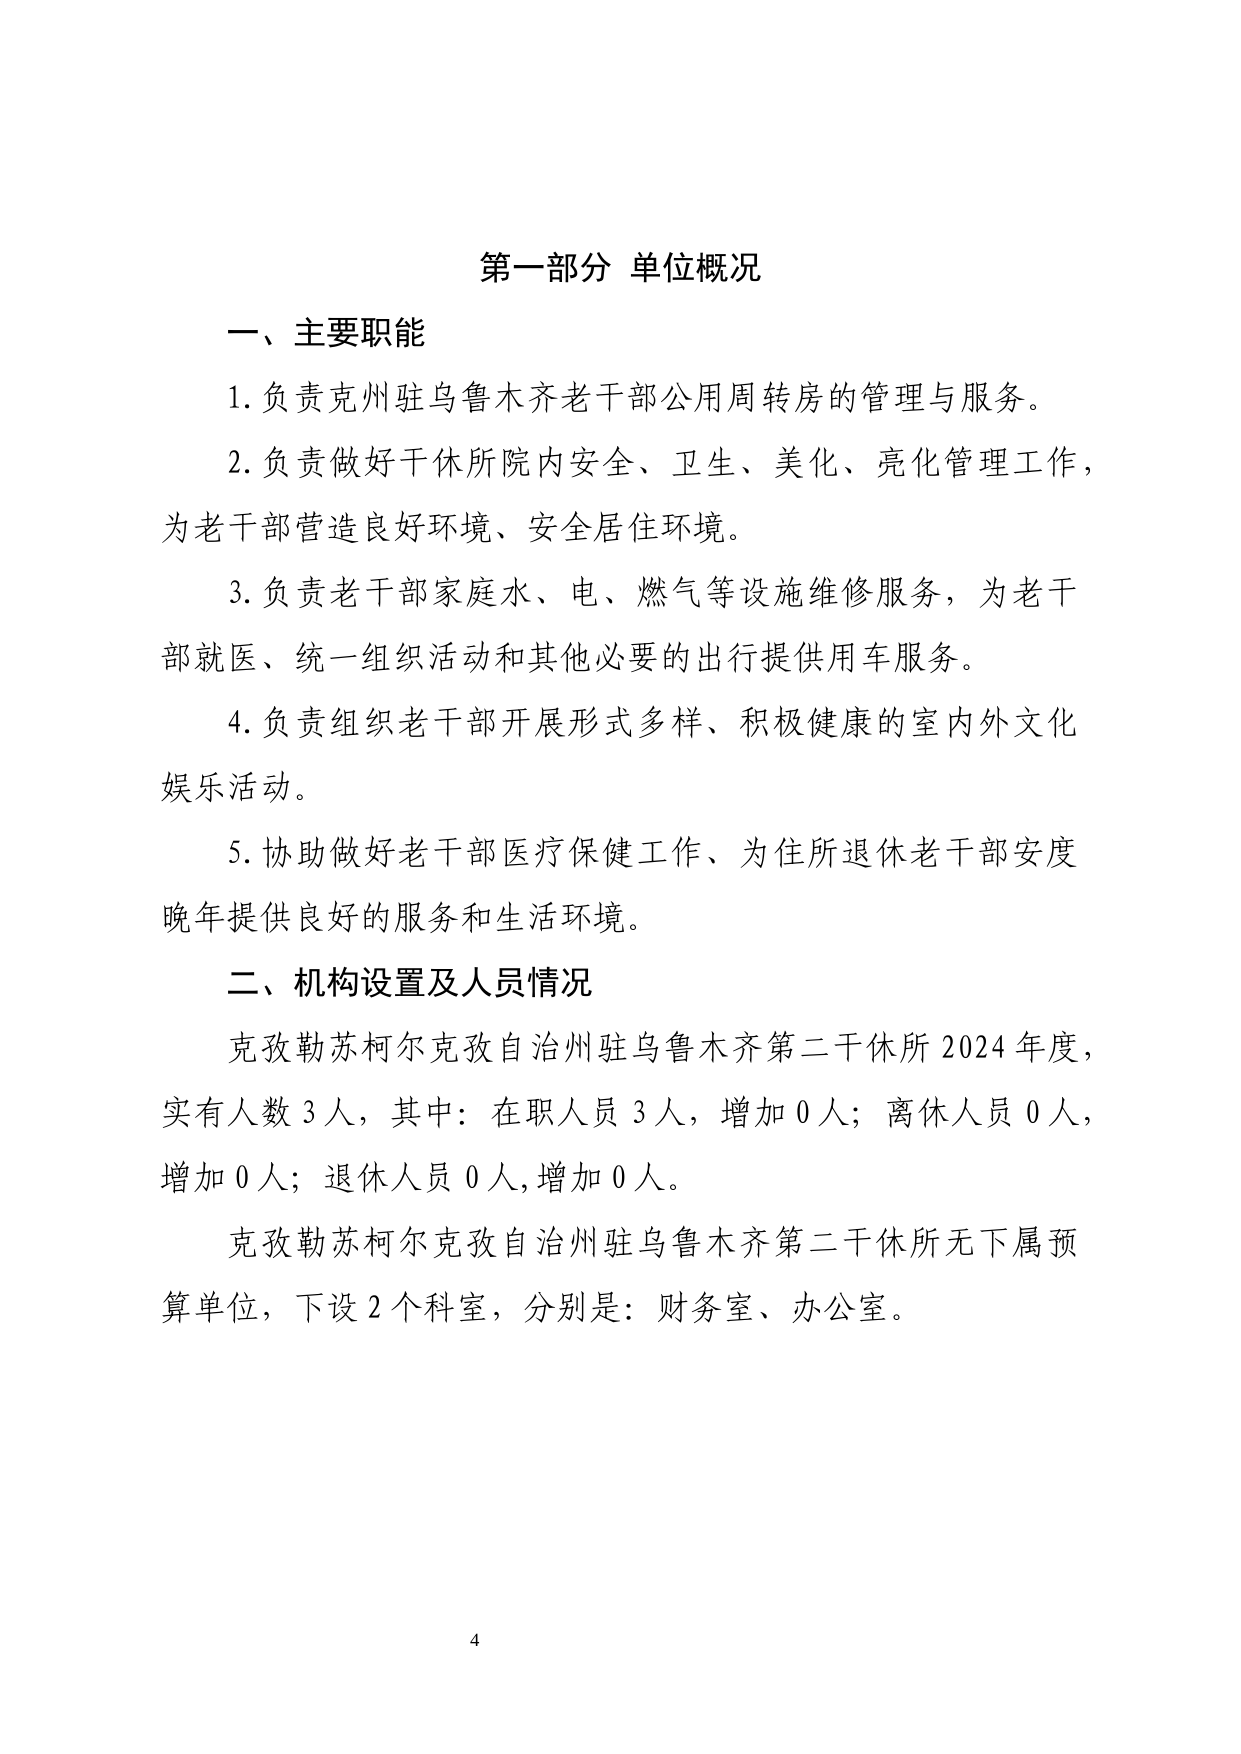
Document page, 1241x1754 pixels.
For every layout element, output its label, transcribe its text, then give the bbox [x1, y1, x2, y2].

text 一、主要职能 [159, 298, 1081, 363]
text 4.负责组织老干部开展形式多样、积极健康的室内外文化娱乐活动。 [159, 688, 1081, 818]
text 2.负责做好干休所院内安全、卫生、美化、亮化管理工作，为老干部营造良好环境、安全居住环境。 [159, 428, 1081, 558]
text 1.负责克州驻乌鲁木齐老干部公用周转房的管理与服务。 [159, 363, 1081, 428]
text 5.协助做好老干部医疗保健工作、为住所退休老干部安度晚年提供良好的服务和生活环境。 [159, 818, 1081, 948]
text 第一部分 单位概况 [159, 233, 1081, 298]
text 克孜勒苏柯尔克孜自治州驻乌鲁木齐第二干休所2024年度，实有人数3人，其中：在职人员3人，增加0人；离休人员0人，增加0人；退休人员0人,增加0人。 [159, 1013, 1081, 1208]
text 二、机构设置及人员情况 [159, 948, 1081, 1013]
text 3.负责老干部家庭水、电、燃气等设施维修服务，为老干部就医、统一组织活动和其他必要的出行提供用车服务。 [159, 558, 1081, 688]
text 克孜勒苏柯尔克孜自治州驻乌鲁木齐第二干休所无下属预算单位，下设2个科室，分别是：财务室、办公室。 [159, 1208, 1081, 1338]
